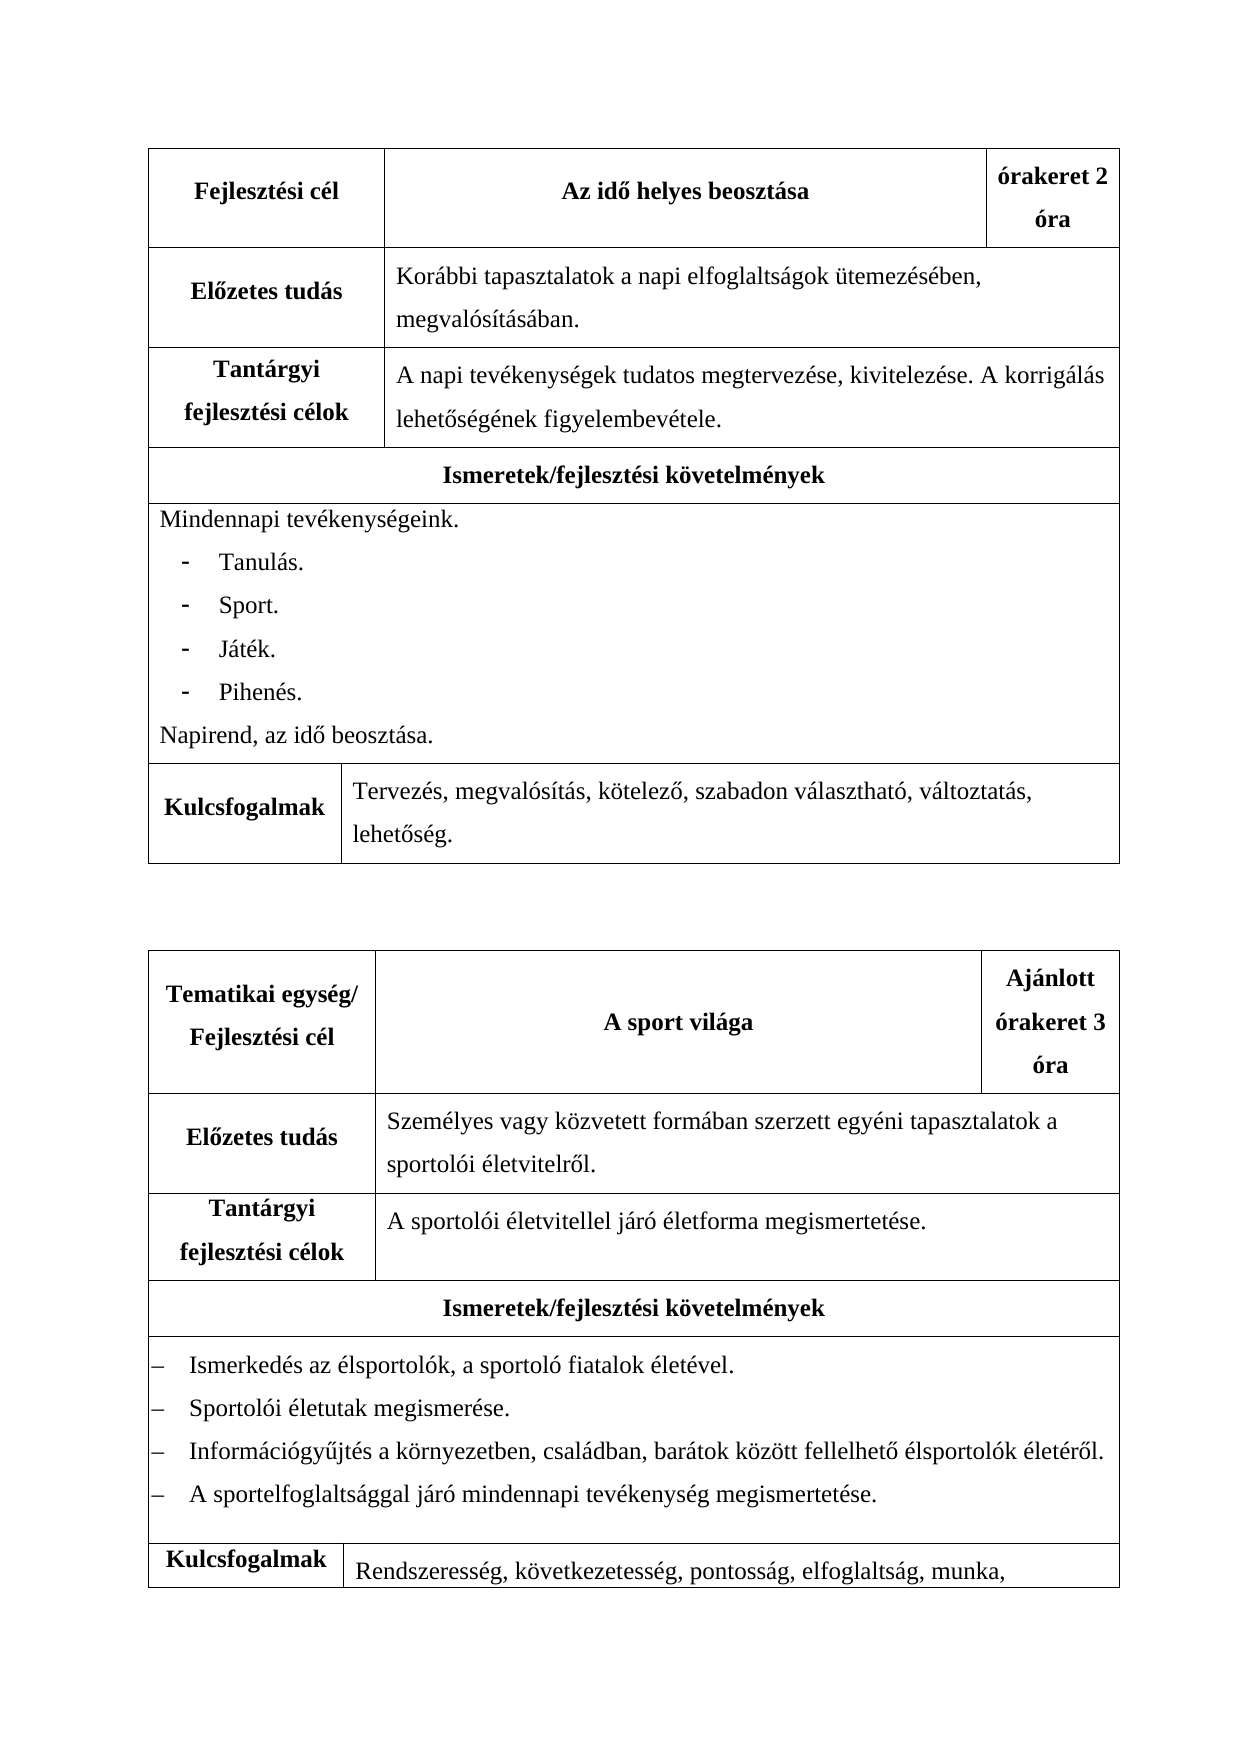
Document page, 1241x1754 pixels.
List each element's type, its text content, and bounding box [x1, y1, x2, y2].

table_cell Előzetes tudás [149, 1094, 375, 1192]
table_cell Ismeretek/fejlesztési követelmények [149, 1281, 1119, 1336]
table_header A sport világa [376, 951, 981, 1093]
table_cell Tantárgyi fejlesztési célok [149, 1194, 375, 1279]
table_cell A sportolói életvitellel járó életforma megismertetése. [376, 1194, 1119, 1279]
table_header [987, 149, 1119, 247]
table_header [149, 149, 384, 247]
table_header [385, 149, 986, 247]
table_cell Ismeretek/fejlesztési követelmények [149, 448, 1119, 503]
table_cell Mindennapi tevékenységeink. Tanulás. Sport. Játék. Pihenés. Napirend, az idő beosztása. [149, 504, 1119, 763]
table_cell Korábbi tapasztalatok a napi elfoglaltságok ütemezésében, megvalósításában. [385, 248, 1119, 347]
table_header Ajánlott órakeret 3 óra [982, 951, 1119, 1093]
table_cell Személyes vagy közvetett formában szerzett egyéni tapasztalatok a sportolói életvitelről. [376, 1094, 1119, 1192]
table_cell Kulcsfogalmak [149, 1544, 343, 1587]
table_cell Ismerkedés az élsportolók, a sportoló fiatalok életével. Sportolói életutak megismerése. Információgyűjtés a környezetben, családban, barátok között fellelhető élsportolók életéről. A sportelfoglaltsággal járó mindennapi tevékenység megismertetése. [149, 1337, 1119, 1543]
table_cell Tervezés, megvalósítás, kötelező, szabadon választható, változtatás, lehetőség. [342, 764, 1119, 863]
table_cell A napi tevékenységek tudatos megtervezése, kivitelezése. A korrigálás lehetőségének figyelembevétele. [385, 348, 1119, 447]
table_cell Előzetes tudás [149, 248, 384, 347]
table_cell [344, 1544, 1119, 1587]
table_cell Tantárgyi fejlesztési célok [149, 348, 384, 447]
table_header Tematikai egység/ Fejlesztési cél [149, 951, 375, 1093]
table_cell Kulcsfogalmak [149, 764, 341, 863]
